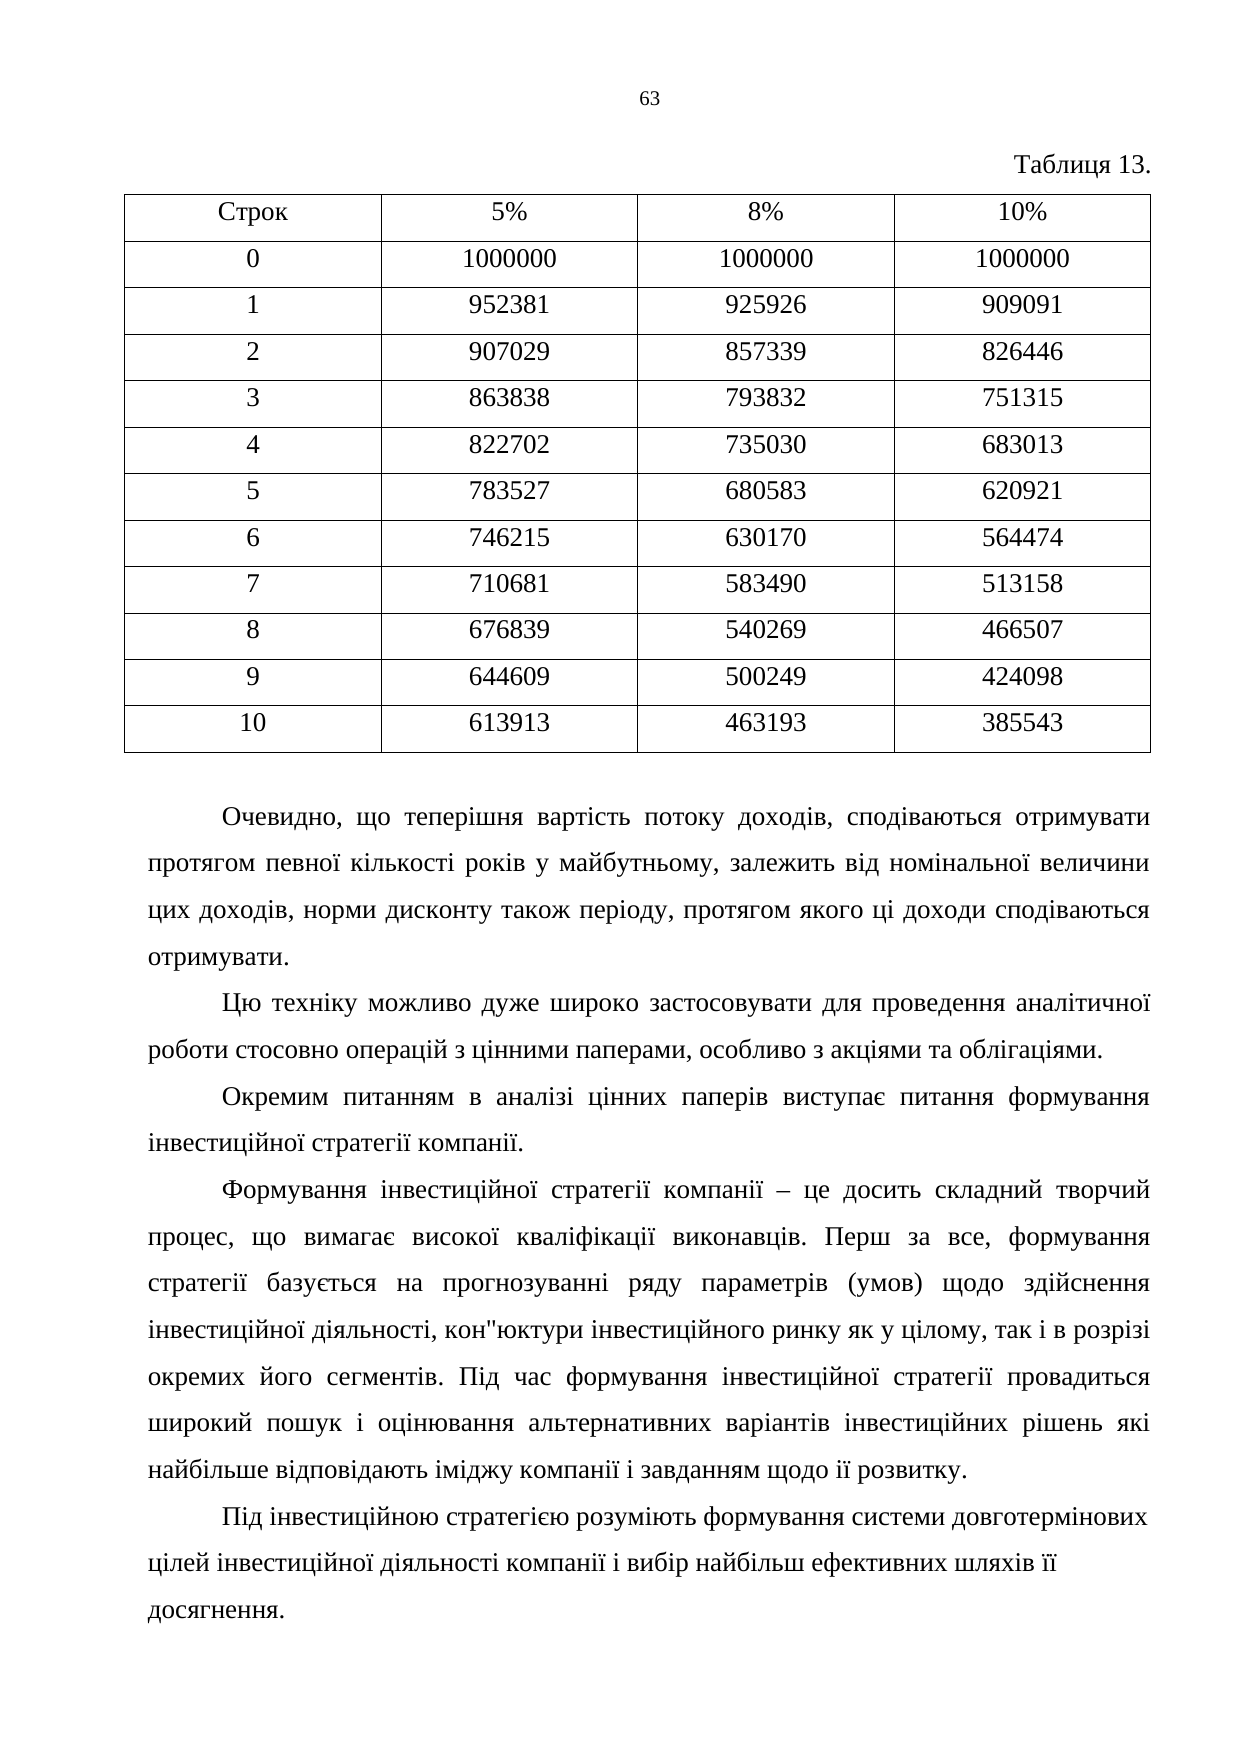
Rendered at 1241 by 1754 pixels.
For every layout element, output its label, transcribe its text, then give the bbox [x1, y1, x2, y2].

table_cell 3 [125, 381, 381, 427]
table_cell 746215 [382, 521, 637, 566]
table_cell 857339 [638, 335, 894, 380]
table_cell 630170 [638, 521, 894, 566]
table_cell 10 [125, 706, 381, 752]
text Таблиця 13. [148, 148, 1152, 179]
table_cell 0 [125, 242, 381, 287]
table_cell 463193 [638, 706, 894, 752]
table_cell 826446 [895, 335, 1150, 380]
table_cell 735030 [638, 428, 894, 473]
table_cell 710681 [382, 567, 637, 612]
table_cell 863838 [382, 381, 637, 427]
table_cell 822702 [382, 428, 637, 473]
table_cell 751315 [895, 381, 1150, 427]
table_cell 9 [125, 660, 381, 705]
table_cell 909091 [895, 288, 1150, 334]
text Окремим питанням в аналізі цінних паперів виступає питання формування інвестиційної стратегії компанії. [148, 1079, 1152, 1157]
table_cell 7 [125, 567, 381, 612]
table_cell 680583 [638, 474, 894, 519]
text Формування інвестиційної стратегії компанії – це досить складний творчий процес, що вимагає високої кваліфікації виконавців. Перш за все, формування стратегії базується на прогнозуванні ряду параметрів (умов) щодо здійснення інвестиційної діяльності, кон"юктури інвестиційного ринку як у цілому, так і в розрізі окремих його сегментів. Під час формування інвестиційної стратегії провадиться широкий пошук і оцінювання альтернативних варіантів інвестиційних рішень які найбільше відповідають іміджу компанії і завданням щодо ії розвитку. [148, 1173, 1152, 1484]
table_cell 5 [125, 474, 381, 519]
table_cell 466507 [895, 614, 1150, 659]
table_cell 683013 [895, 428, 1150, 473]
table_cell 1 [125, 288, 381, 334]
table_cell 583490 [638, 567, 894, 612]
table_cell 500249 [638, 660, 894, 705]
text Цю техніку можливо дуже широко застосовувати для проведення аналітичної роботи стосовно операцій з цінними паперами, особливо з акціями та облігаціями. [148, 986, 1152, 1064]
table_header 8% [638, 195, 894, 241]
table_cell 8 [125, 614, 381, 659]
table_cell 424098 [895, 660, 1150, 705]
table_cell 1000000 [895, 242, 1150, 287]
table_cell 2 [125, 335, 381, 380]
table_cell 6 [125, 521, 381, 566]
table_header 10% [895, 195, 1150, 241]
table_cell 4 [125, 428, 381, 473]
table_cell 783527 [382, 474, 637, 519]
table_cell 644609 [382, 660, 637, 705]
table_cell 540269 [638, 614, 894, 659]
table_cell 513158 [895, 567, 1150, 612]
table_cell 925926 [638, 288, 894, 334]
table_cell 564474 [895, 521, 1150, 566]
table_cell 1000000 [638, 242, 894, 287]
table_cell 907029 [382, 335, 637, 380]
table_header 5% [382, 195, 637, 241]
text Очевидно, що теперішня вартість потоку доходів, сподіваються отримувати протягом певної кількості років у майбутньому, залежить від номінальної величини цих доходів, норми дисконту також періоду, протягом якого ці доходи сподіваються отримувати. [148, 799, 1152, 971]
table_header Строк [125, 195, 381, 241]
table_cell 385543 [895, 706, 1150, 752]
table_cell 613913 [382, 706, 637, 752]
text Під інвестиційною стратегією розуміють формування системи довготермінових цілей інвестиційної діяльності компанії і вибір найбільш ефективних шляхів її досягнення. [148, 1499, 1152, 1624]
table_cell 620921 [895, 474, 1150, 519]
table_cell 1000000 [382, 242, 637, 287]
table_cell 793832 [638, 381, 894, 427]
table_cell 952381 [382, 288, 637, 334]
table_cell 676839 [382, 614, 637, 659]
